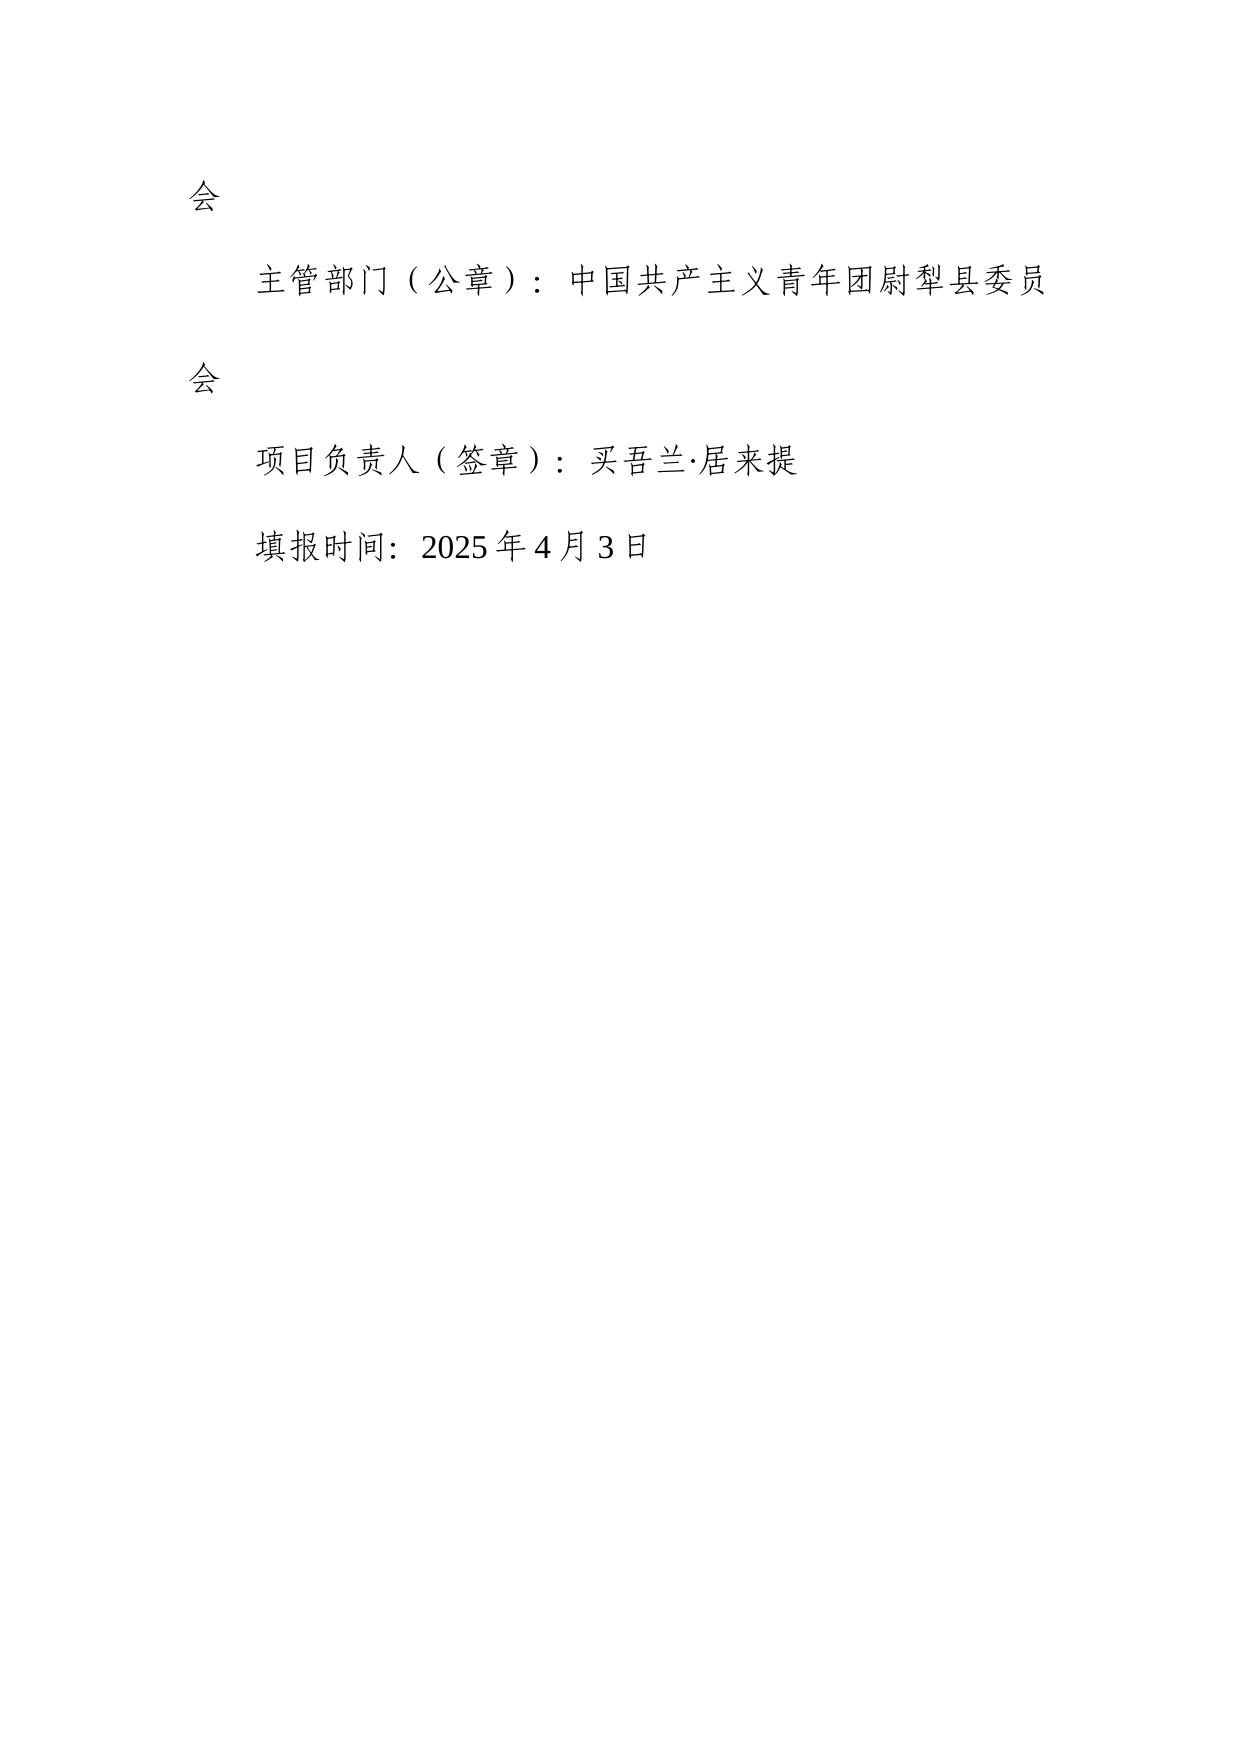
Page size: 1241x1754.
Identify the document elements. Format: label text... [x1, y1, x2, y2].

text 主管部门（公章）：中国共产主义青年团尉犁县委员会 [187, 246, 1053, 408]
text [187, 162, 1053, 227]
text 填报时间：2025年4月3日 [187, 513, 1053, 578]
text 项目负责人（签章）：买吾兰·居来提 [187, 427, 1053, 492]
